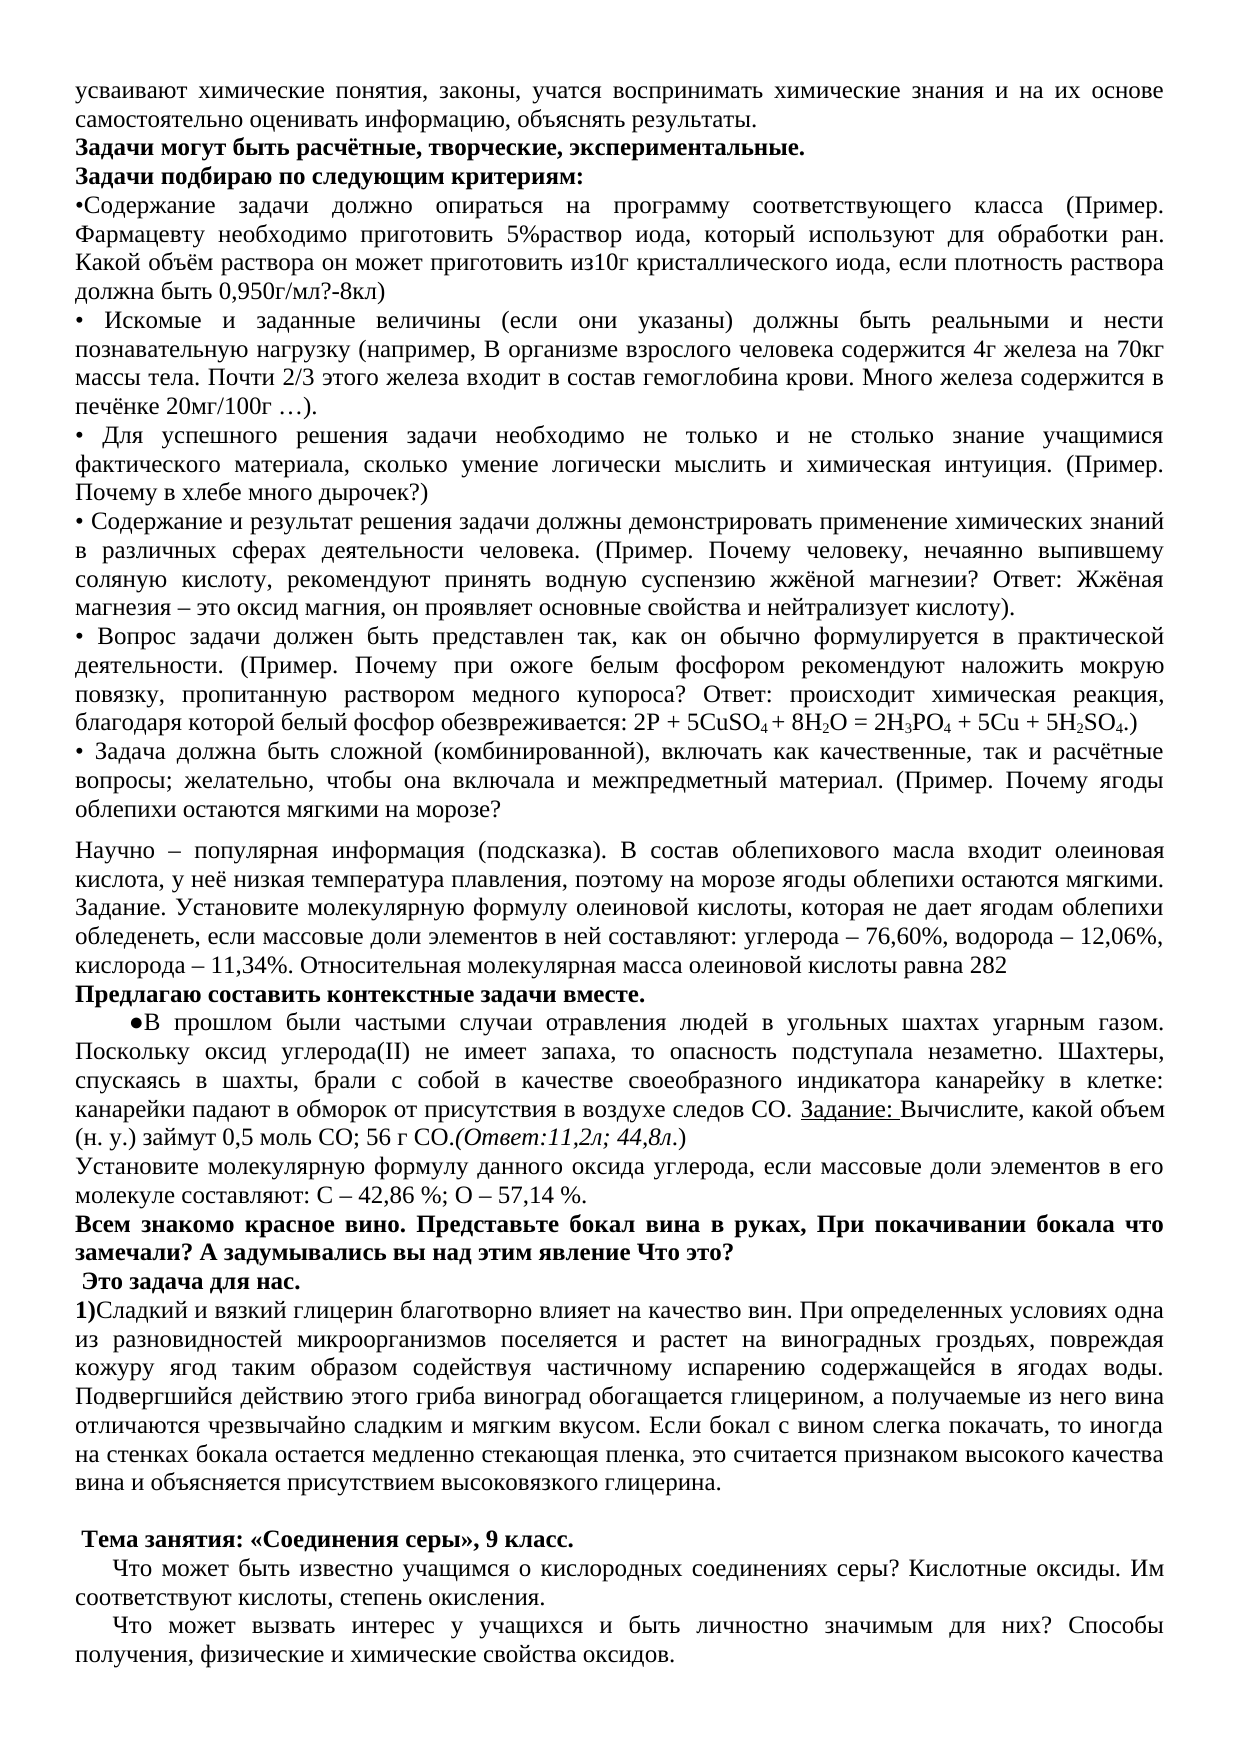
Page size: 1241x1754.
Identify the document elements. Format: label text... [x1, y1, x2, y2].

text Это задача для нас. [75, 1266, 1165, 1295]
text Установите молекулярную формулу данного оксида углерода, если массовые доли элементов в его молекуле составляют: С – 42,86 %; О – 57,14 %. [75, 1151, 1165, 1209]
text •Содержание задачи должно опираться на программу соответствующего класса (Пример. Фармацевту необходимо приготовить 5%раствор иода, который используют для обработки ран. Какой объём раствора он может приготовить из10г кристаллического иода, если плотность раствора должна быть 0,950г/мл?-8кл) [75, 190, 1165, 305]
text • Искомые и заданные величины (если они указаны) должны быть реальными и нести познавательную нагрузку (например, В организме взрослого человека содержится 4г железа на 70кг массы тела. Почти 2/3 этого железа входит в состав гемоглобина крови. Много железа содержится в печёнке 20мг/100г …). [75, 305, 1165, 420]
text Что может вызвать интерес у учащихся и быть личностно значимым для них? Способы получения, физические и химические свойства оксидов. [75, 1611, 1165, 1668]
text Научно – популярная информация (подсказка). В состав облепихового масла входит олеиновая кислота, у неё низкая температура плавления, поэтому на морозе ягоды облепихи остаются мягкими. Задание. Установите молекулярную формулу олеиновой кислоты, которая не дает ягодам облепихи обледенеть, если массовые доли элементов в ней составляют: углерода – 76,60%, водорода – 12,06%, кислорода – 11,34%. Относительная молекулярная масса олеиновой кислоты равна 282 [75, 835, 1165, 979]
text Тема занятия: «Соединения серы», 9 класс. [75, 1524, 1165, 1553]
text Что может быть известно учащимся о кислородных соединениях серы? Кислотные оксиды. Им соответствуют кислоты, степень окисления. [75, 1553, 1165, 1611]
text • Задача должна быть сложной (комбинированной), включать как качественные, так и расчётные вопросы; желательно, чтобы она включала и межпредметный материал. (Пример. Почему ягоды облепихи остаются мягкими на морозе? [75, 736, 1165, 822]
text Всем знакомо красное вино. Представьте бокал вина в руках, При покачивании бокала что замечали? А задумывались вы над этим явление Что это? [75, 1209, 1165, 1266]
text • Для успешного решения задачи необходимо не только и не столько знание учащимися фактического материала, сколько умение логически мыслить и химическая интуиция. (Пример. Почему в хлебе много дырочек?) [75, 420, 1165, 506]
text Задачи могут быть расчётные, творческие, экспериментальные. [75, 132, 1165, 161]
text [75, 75, 1165, 132]
text ●В прошлом были частыми случаи отравления людей в угольных шахтах угарным газом. Поскольку оксид углерода(II) не имеет запаха, то опасность подступала незаметно. Шахтеры, спускаясь в шахты, брали с собой в качестве своеобразного индикатора канарейку в клетке: канарейки падают в обморок от присутствия в воздухе следов СО. Задание: Вычислите, какой объем (н. у.) займут 0,5 моль СО; 56 г СО.(Ответ:11,2л; 44,8л.) [75, 1007, 1165, 1151]
text 1)Сладкий и вязкий глицерин благотворно влияет на качество вин. При определенных условиях одна из разновидностей микроорганизмов поселяется и растет на виноградных гроздьях, повреждая кожуру ягод таким образом содействуя частичному испарению содержащейся в ягодах воды. Подвергшийся действию этого гриба виноград обогащается глицерином, а получаемые из него вина отличаются чрезвычайно сладким и мягким вкусом. Если бокал с вином слегка покачать, то иногда на стенках бокала остается медленно стекающая пленка, это считается признаком высокого качества вина и объясняется присутствием высоковязкого глицерина. [75, 1295, 1165, 1496]
text Предлагаю составить контекстные задачи вместе. [75, 979, 1165, 1007]
text • Содержание и результат решения задачи должны демонстрировать применение химических знаний в различных сферах деятельности человека. (Пример. Почему человеку, нечаянно выпившему соляную кислоту, рекомендуют принять водную суспензию жжёной магнезии? Ответ: Жжёная магнезия – это оксид магния, он проявляет основные свойства и нейтрализует кислоту). [75, 506, 1165, 621]
text • Вопрос задачи должен быть представлен так, как он обычно формулируется в практической деятельности. (Пример. Почему при ожоге белым фосфором рекомендуют наложить мокрую повязку, пропитанную раствором медного купороса? Ответ: происходит химическая реакция, благодаря которой белый фосфор обезвреживается: 2P + 5CuSO4 + 8H2O = 2H3PO4 + 5Cu + 5H2SO4.) [75, 621, 1165, 736]
text Задачи подбираю по следующим критериям: [75, 161, 1165, 190]
